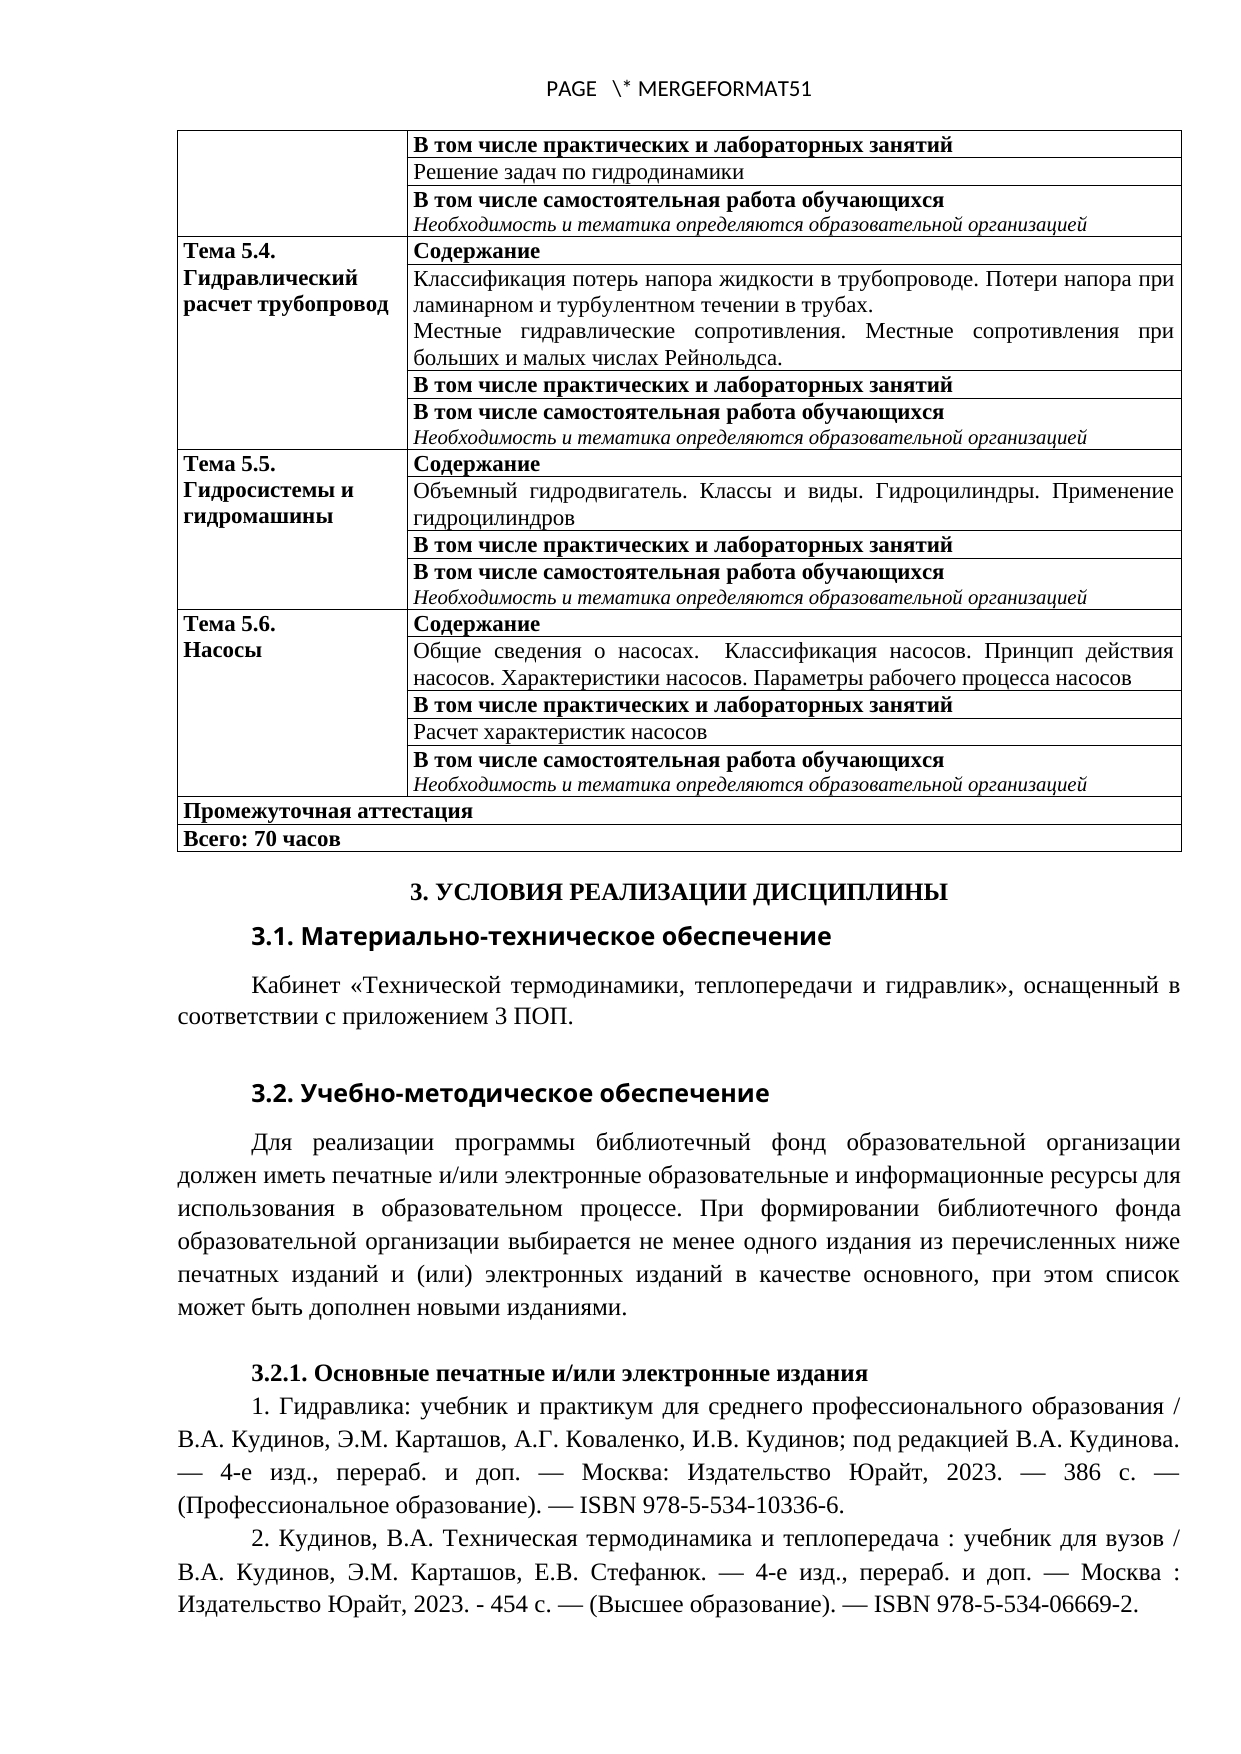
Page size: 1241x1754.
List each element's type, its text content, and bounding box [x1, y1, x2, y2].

table_cell Объемный гидродвигатель. Классы и виды. Гидроцилиндры. Применение гидроцилиндров [408, 477, 1181, 530]
table_cell В том числе самостоятельная работа обучающихся Необходимость и тематика определяются образовательной организацией [408, 186, 1181, 236]
text 1. Гидравлика: учебник и практикум для среднего профессионального образования / В.А. Кудинов, Э.М. Карташов, А.Г. Коваленко, И.В. Кудинов; под редакцией В.А. Кудинова. — 4-е изд., перераб. и доп. — Москва: Издательство Юрайт, 2023. — 386 с. — (Профессиональное образование). — ISBN 978-5-534-10336-6. [177, 1391, 1181, 1519]
text 3.2. Учебно-методическое обеспечение [177, 1076, 1181, 1110]
table_cell В том числе практических и лабораторных занятий [408, 691, 1181, 717]
table_cell Всего: 70 часов [178, 825, 1181, 851]
table_cell Тема 5.5. Гидросистемы и гидромашины [178, 450, 407, 609]
text 3.1. Материально-техническое обеспечение [177, 918, 1181, 952]
table_cell Тема 5.6. Насосы [178, 610, 407, 796]
list Для реализации программы библиотечный фонд образовательной организации должен иметь печатные и/или электронные образовательные и информационные ресурсы для использования в образовательном процессе. При формировании библиотечного фонда образовательной организации выбирается не менее одного издания из перечисленных ниже печатных изданий и (или) электронных изданий в качестве основного, при этом список может быть дополнен новыми изданиями. [177, 1127, 1181, 1321]
table_cell Расчет характеристик насосов [408, 719, 1181, 745]
table_cell В том числе практических и лабораторных занятий [408, 531, 1181, 557]
table_cell Решение задач по гидродинамики [408, 158, 1181, 185]
table_cell Общие сведения о насосах. Классификация насосов. Принцип действия насосов. Характеристики насосов. Параметры рабочего процесса насосов [408, 637, 1181, 690]
table_cell Содержание [408, 450, 1181, 476]
list 3.2.1. Основные печатные и/или электронные издания [177, 1358, 1181, 1387]
table_cell Содержание [408, 237, 1181, 263]
list 2. Кудинов, В.А. Техническая термодинамика и теплопередача : учебник для вузов / В.А. Кудинов, Э.М. Карташов, Е.В. Стефанюк. — 4-е изд., перераб. и доп. — Москва : Издательство Юрайт, 2023. - 454 с. — (Высшее образование). — ISBN 978-5-534-06669-2. [177, 1523, 1181, 1618]
table_cell В том числе практических и лабораторных занятий [408, 131, 1181, 157]
table_cell Классификация потерь напора жидкости в трубопроводе. Потери напора при ламинарном и турбулентном течении в трубах. Местные гидравлические сопротивления. Местные сопротивления при больших и малых числах Рейнольдса. [408, 265, 1181, 370]
table_cell В том числе практических и лабораторных занятий [408, 371, 1181, 397]
table_cell В том числе самостоятельная работа обучающихся Необходимость и тематика определяются образовательной организацией [408, 746, 1181, 796]
text 3. УСЛОВИЯ РЕАЛИЗАЦИИ ДИСЦИПЛИНЫ [177, 877, 1181, 906]
table_cell В том числе самостоятельная работа обучающихся Необходимость и тематика определяются образовательной организацией [408, 559, 1181, 609]
table_cell Промежуточная аттестация [178, 797, 1181, 824]
text Кабинет «Технической термодинамики, теплопередачи и гидравлик», оснащенный в соответствии с приложением 3 ПОП. [177, 970, 1181, 1030]
table_cell Тема 5.4. Гидравлический расчет трубопровод [178, 237, 407, 449]
table_cell Содержание [408, 610, 1181, 636]
table_cell В том числе самостоятельная работа обучающихся Необходимость и тематика определяются образовательной организацией [408, 399, 1181, 449]
